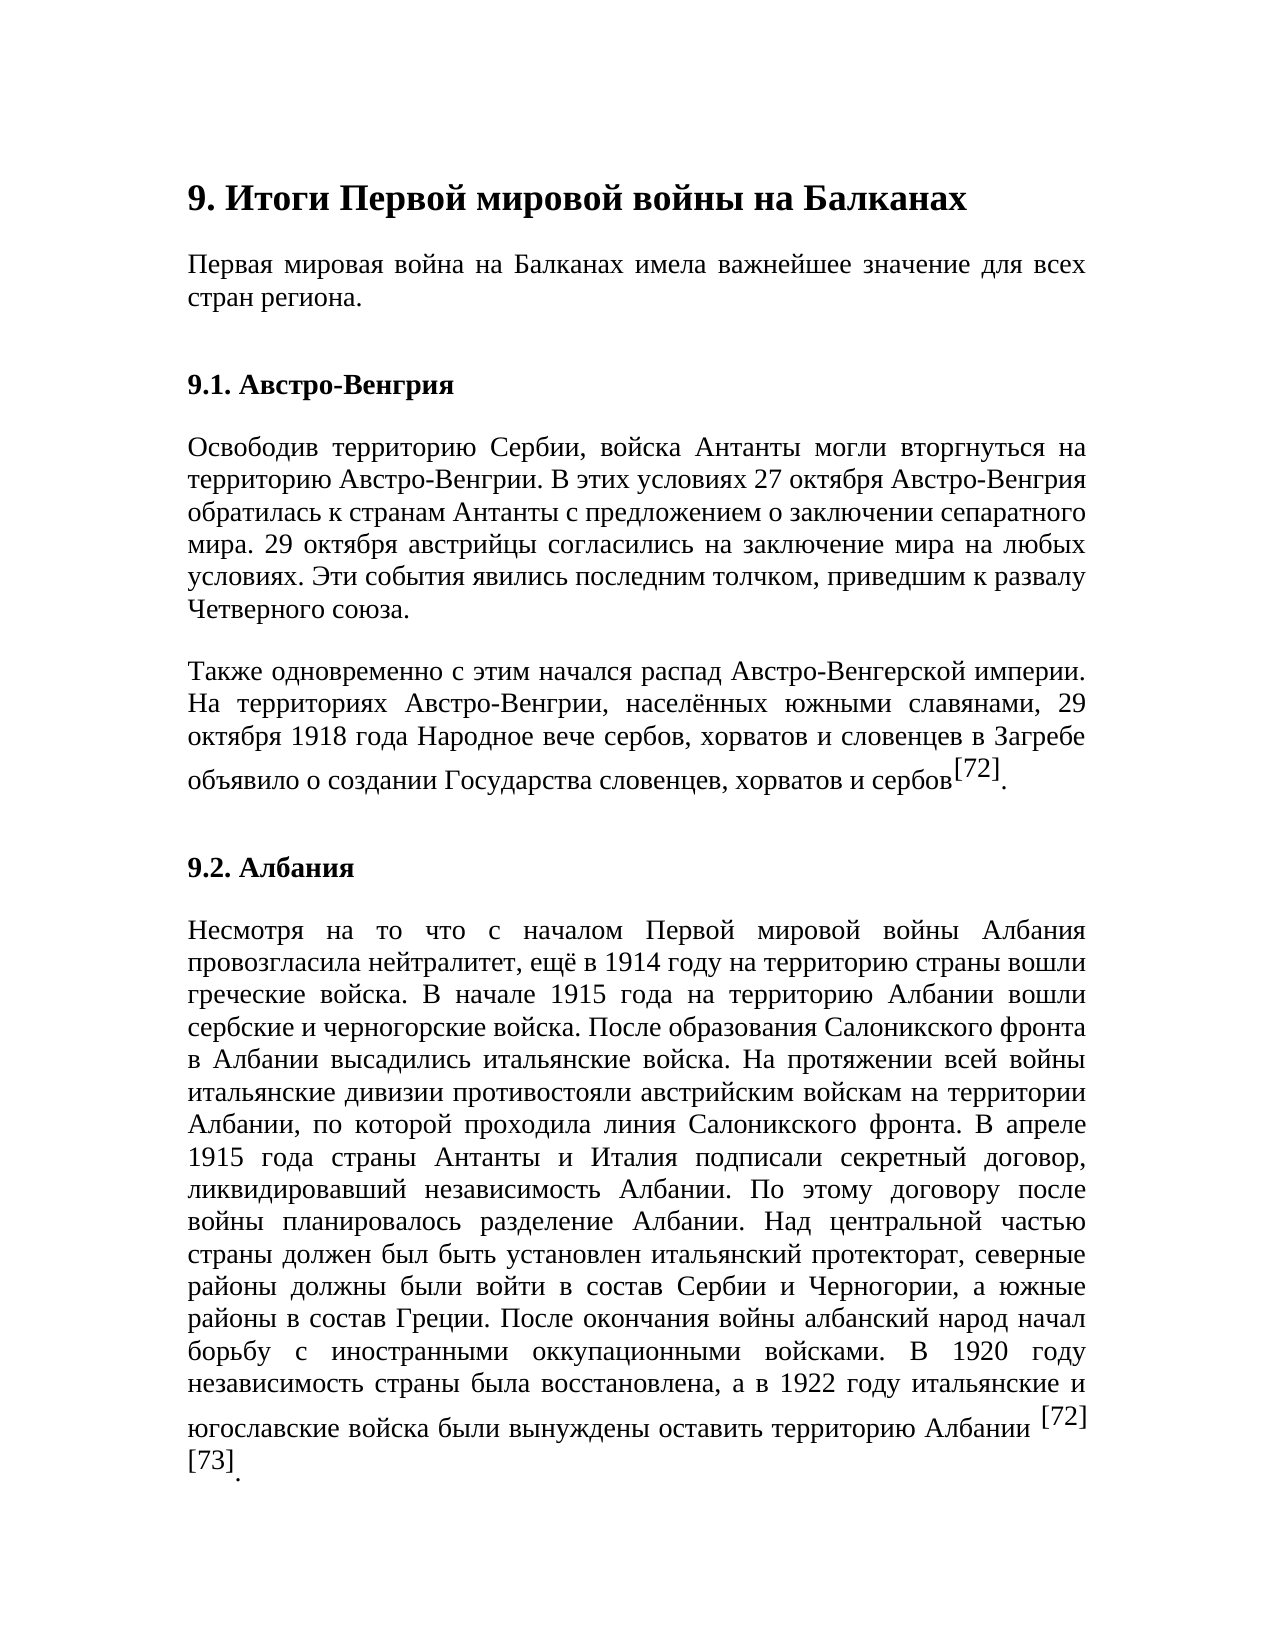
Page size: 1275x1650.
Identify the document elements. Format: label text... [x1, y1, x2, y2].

list 9. Итоги Первой мировой войны на Балканах [187, 175, 1087, 218]
text Также одновременно с этим начался распад Австро-Венгерской империи. На территориях Австро-Венгрии, населённых южными славянами, 29 октября 1918 года Народное вече сербов, хорватов и словенцев в Загребе объявило о создании Государства словенцев, хорватов и сербов[72]. [187, 654, 1087, 795]
text Первая мировая война на Балканах имела важнейшее значение для всех стран региона. [187, 248, 1087, 312]
text Освободив территорию Сербии, войска Антанты могли вторгнуться на территорию Австро-Венгрии. В этих условиях 27 октября Австро-Венгрия обратилась к странам Антанты с предложением о заключении сепаратного мира. 29 октября австрийцы согласились на заключение мира на любых условиях. Эти события явились последним толчком, приведшим к развалу Четверного союза. [187, 430, 1087, 624]
text Несмотря на то что с началом Первой мировой войны Албания провозгласила нейтралитет, ещё в 1914 году на территорию страны вошли греческие войска. В начале 1915 года на территорию Албании вошли сербские и черногорские войска. После образования Салоникского фронта в Албании высадились итальянские войска. На протяжении всей войны итальянские дивизии противостояли австрийским войскам на территории Албании, по которой проходила линия Салоникского фронта. В апреле 1915 года страны Антанты и Италия подписали секретный договор, ликвидировавший независимость Албании. По этому договору после войны планировалось разделение Албании. Над центральной частью страны должен был быть установлен итальянский протекторат, северные районы должны были войти в состав Сербии и Черногории, а южные районы в состав Греции. После окончания войны албанский народ начал борьбу с иностранными оккупационными войсками. В 1920 году независимость страны была восстановлена, а в 1922 году итальянские и югославские войска были вынуждены оставить территорию Албании [72][73]. [187, 913, 1087, 1487]
list 9.2. Албания [187, 850, 1087, 883]
list 9.1. Австро-Венгрия [187, 367, 1087, 400]
